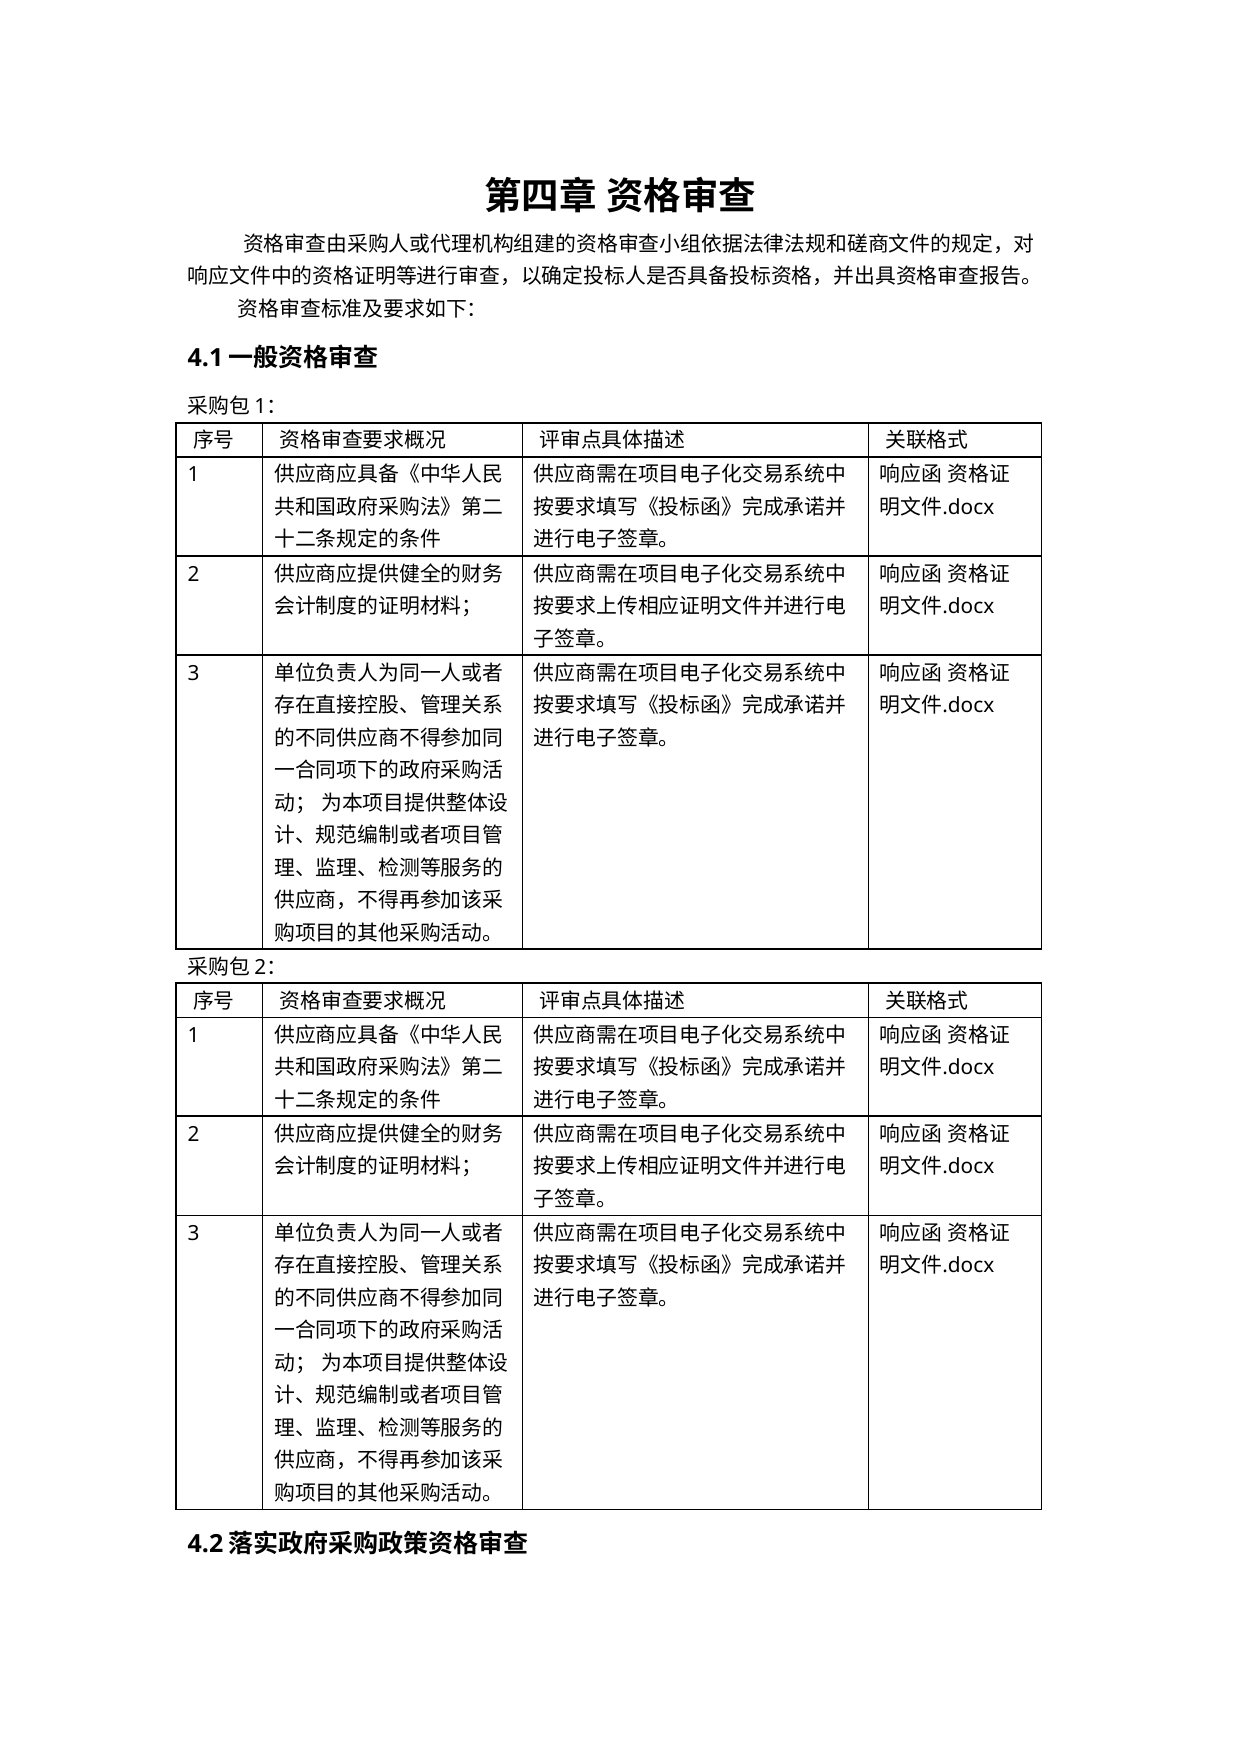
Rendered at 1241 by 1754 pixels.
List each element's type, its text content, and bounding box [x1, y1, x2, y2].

table_cell 3 [177, 656, 262, 948]
table_cell 响应函 资格证明文件.docx [869, 1216, 1041, 1508]
text 采购包1： [187, 389, 1053, 422]
table_cell 供应商需在项目电子化交易系统中按要求上传相应证明文件并进行电子签章。 [523, 557, 868, 654]
table_cell 单位负责人为同一人或者存在直接控股、管理关系的不同供应商不得参加同一合同项下的政府采购活动； 为本项目提供整体设计、规范编制或者项目管理、监理、检测等服务的供应商，不得再参加该采购项目的其他采购活动。 [263, 1216, 522, 1508]
table_cell 响应函 资格证明文件.docx [869, 1117, 1041, 1214]
table_header 资格审查要求概况 [263, 984, 522, 1016]
table_cell 供应商需在项目电子化交易系统中按要求填写《投标函》完成承诺并进行电子签章。 [523, 1018, 868, 1115]
text 资格审查标准及要求如下： [187, 292, 1053, 324]
text 资格审查由采购人或代理机构组建的资格审查小组依据法律法规和磋商文件的规定，对响应文件中的资格证明等进行审查，以确定投标人是否具备投标资格，并出具资格审查报告。 [187, 227, 1053, 292]
table_cell 响应函 资格证明文件.docx [869, 1018, 1041, 1115]
table_header 关联格式 [869, 984, 1041, 1016]
text 4.1一般资格审查 [187, 324, 1053, 389]
table_cell 单位负责人为同一人或者存在直接控股、管理关系的不同供应商不得参加同一合同项下的政府采购活动； 为本项目提供整体设计、规范编制或者项目管理、监理、检测等服务的供应商，不得再参加该采购项目的其他采购活动。 [263, 656, 522, 948]
table_header 评审点具体描述 [523, 424, 868, 456]
table_cell 供应商应提供健全的财务会计制度的证明材料； [263, 557, 522, 654]
table_cell 2 [177, 1117, 262, 1214]
text 4.2落实政府采购政策资格审查 [187, 1510, 1053, 1575]
table_header 序号 [177, 424, 262, 456]
table_cell 供应商需在项目电子化交易系统中按要求填写《投标函》完成承诺并进行电子签章。 [523, 656, 868, 948]
table_cell 响应函 资格证明文件.docx [869, 458, 1041, 555]
table_cell 响应函 资格证明文件.docx [869, 557, 1041, 654]
table_header 资格审查要求概况 [263, 424, 522, 456]
text 采购包2： [187, 950, 1053, 982]
table_cell 3 [177, 1216, 262, 1508]
table_cell 供应商应提供健全的财务会计制度的证明材料； [263, 1117, 522, 1214]
text 第四章 资格审查 [187, 162, 1053, 227]
table_cell 2 [177, 557, 262, 654]
table_header 序号 [177, 984, 262, 1016]
table_cell 供应商应具备《中华人民共和国政府采购法》第二十二条规定的条件 [263, 458, 522, 555]
table_cell 供应商应具备《中华人民共和国政府采购法》第二十二条规定的条件 [263, 1018, 522, 1115]
table_cell 1 [177, 458, 262, 555]
table_cell 响应函 资格证明文件.docx [869, 656, 1041, 948]
table_header 关联格式 [869, 424, 1041, 456]
table_header 评审点具体描述 [523, 984, 868, 1016]
table_cell 1 [177, 1018, 262, 1115]
table_cell 供应商需在项目电子化交易系统中按要求填写《投标函》完成承诺并进行电子签章。 [523, 458, 868, 555]
table_cell 供应商需在项目电子化交易系统中按要求上传相应证明文件并进行电子签章。 [523, 1117, 868, 1214]
table_cell 供应商需在项目电子化交易系统中按要求填写《投标函》完成承诺并进行电子签章。 [523, 1216, 868, 1508]
